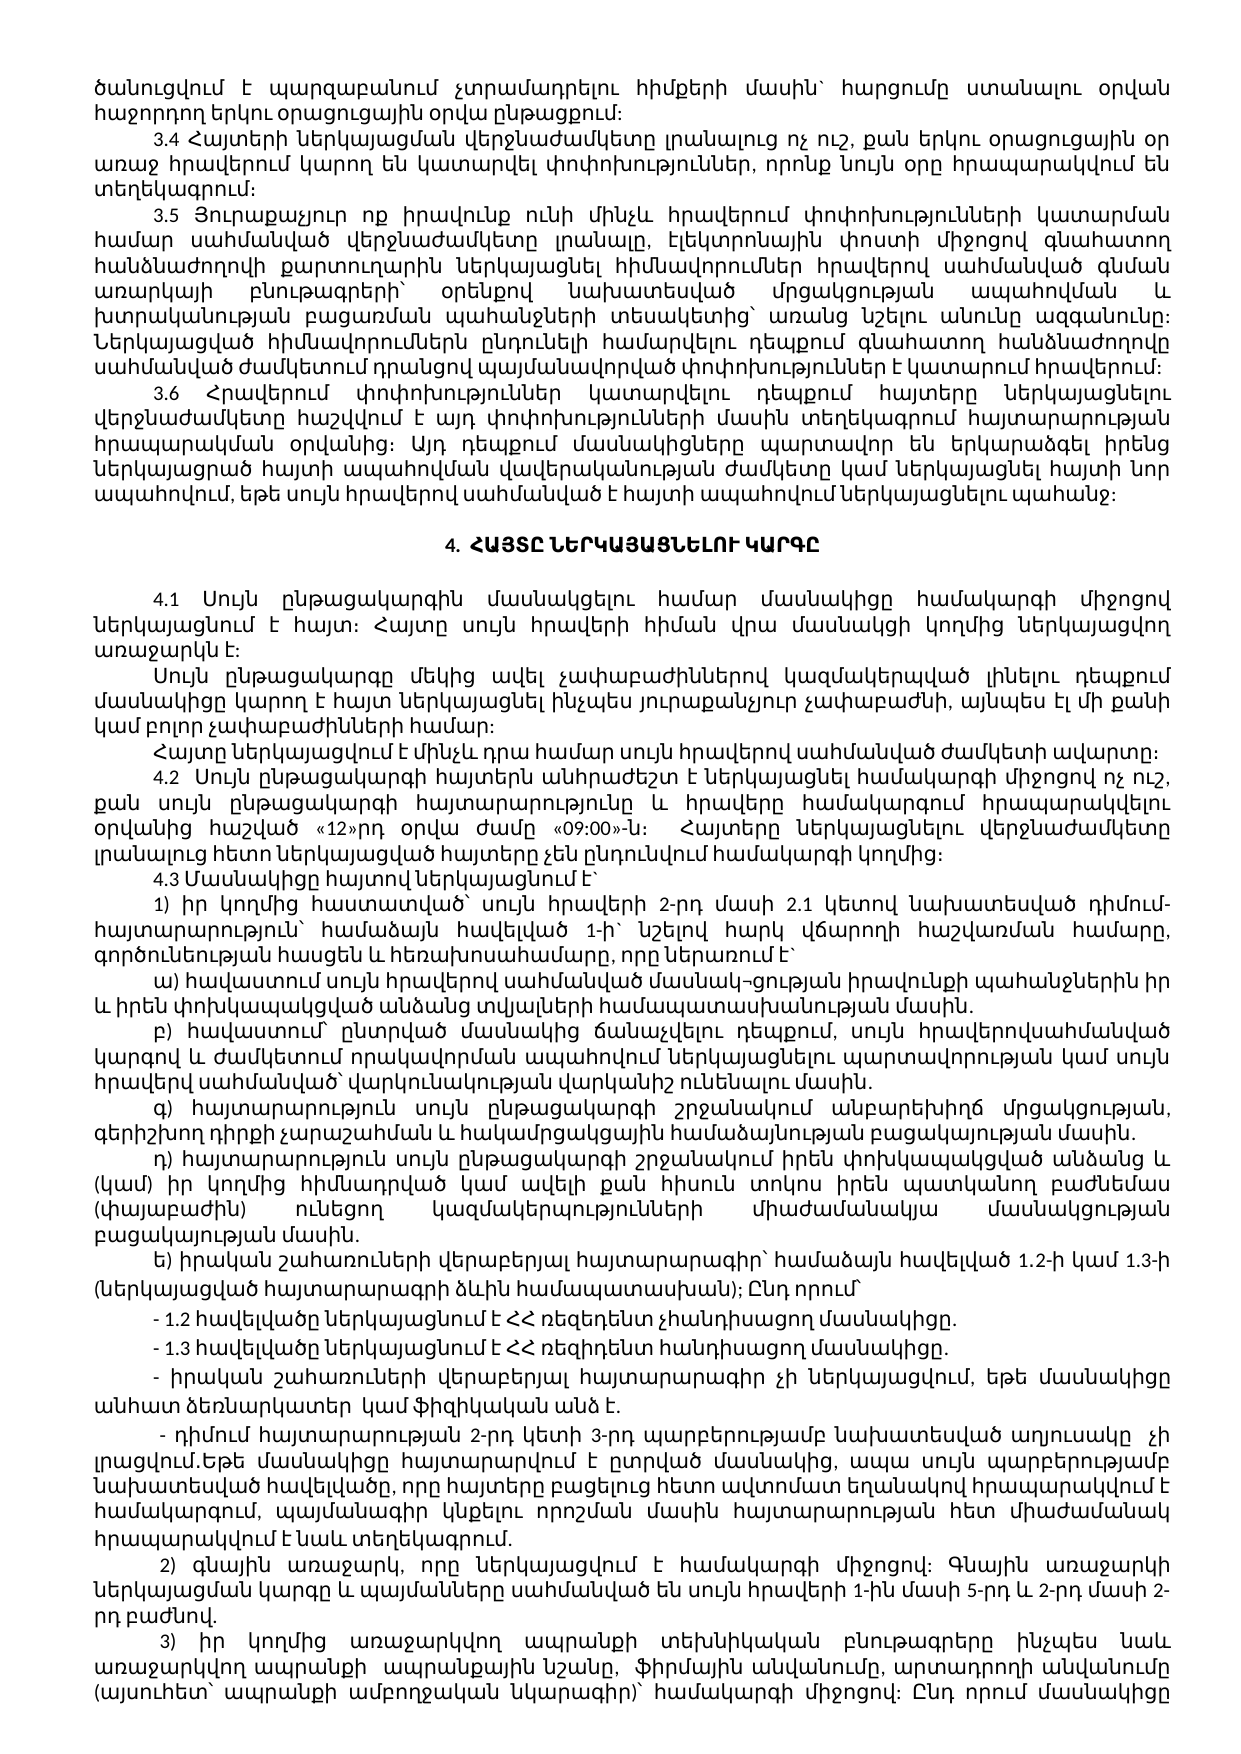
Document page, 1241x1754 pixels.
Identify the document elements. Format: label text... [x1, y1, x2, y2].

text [94, 1628, 1171, 1705]
text - դիմում հայտարարության 2-րդ կետի 3-րդ պարբերությամբ նախատեսված աղյուսակը չի լրացվում․Եթե մասնակիցը հայտարարվում է ըտրված մասնակից, ապա սույն պարբերությամբ նախատեսված հավելվածը, որը հայտերը բացելուց հետո ավտոմատ եղանակով հրապարակվում է համակարգում, պայմանագիր կնքելու որոշման մասին հայտարարության հետ միաժամանակ հրապարակվում է նաև տեղեկագրում. [94, 1422, 1171, 1552]
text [94, 75, 1171, 126]
text 3.5 Յուրաքաչյուր ոք իրավունք ունի մինչև հրավերում փոփոխությունների կատարման համար սահմանված վերջնաժամկետը լրանալը, էլեկտրոնային փոստի միջոցով գնահատող հանձնաժողովի քարտուղարին ներկայացնել հիմնավորումներ հրավերով սահմանված գնման առարկայի բնութագրերի՝ օրենքով նախատեսված մրցակցության ապահովման և խտրականության բացառման պահանջների տեսակետից՝ առանց նշելու անունը ազգանունը: Ներկայացված հիմնավորումներն ընդունելի համարվելու դեպքում գնահատող հանձնաժողովը սահմանված ժամկետում դրանցով պայմանավորված փոփոխություններ է կատարում հրավերում: [94, 202, 1171, 380]
text Սույն ընթացակարգը մեկից ավել չափաբաժիններով կազմակերպված լինելու դեպքում մասնակիցը կարող է հայտ ներկայացնել ինչպես յուրաքանչյուր չափաբաժնի, այնպես էլ մի քանի կամ բոլոր չափաբաժինների համար: [94, 663, 1171, 739]
text գ) հայտարարություն սույն ընթացակարգի շրջանակում անբարեխիղճ մրցակցության, գերիշխող դիրքի չարաշահման և հակամրցակցային համաձայնության բացակայության մասին. [94, 1095, 1171, 1146]
text - իրական շահառուների վերաբերյալ հայտարարագիր չի ներկայացվում, եթե մասնակիցը անհատ ձեռնարկատեր կամ ֆիզիկական անձ է. [94, 1364, 1171, 1419]
text ա) հավաստում սույն հրավերով սահմանված մասնակ¬ցության իրավունքի պահանջներին իր և իրեն փոխկապակցված անձանց տվյալների համապատասխանության մասին. [94, 968, 1171, 1019]
text Հայտը ներկայացվում է մինչև դրա համար սույն հրավերով սահմանված ժամկետի ավարտը։ [94, 739, 1171, 764]
text 4.1 Սույն ընթացակարգին մասնակցելու համար մասնակիցը համակարգի միջոցով ներկայացնում է հայտ։ Հայտը սույն հրավերի հիման վրա մասնակցի կողմից ներկայացվող առաջարկն է: [94, 587, 1171, 663]
text ե) իրական շահառուների վերաբերյալ հայտարարագիր՝ համաձայն հավելված 1․2-ի կամ 1.3-ի (ներկայացված հայտարարագրի ձևին համապատասխան); Ընդ որում՝ [94, 1247, 1171, 1302]
text - 1.3 հավելվածը ներկայացնում է ՀՀ ռեզիդենտ հանդիսացող մասնակիցը. [94, 1335, 1171, 1360]
text 4.2 Սույն ընթացակարգի հայտերն անհրաժեշտ է ներկայացնել համակարգի միջոցով ոչ ուշ, քան սույն ընթացակարգի հայտարարությունը և հրավերը համակարգում հրապարակվելու օրվանից հաշված «12»րդ օրվա ժամը «09:00»-ն։ Հայտերը ներկայացնելու վերջնաժամկետը լրանալուց հետո ներկայացված հայտերը չեն ընդունվում համակարգի կողմից։ [94, 764, 1171, 866]
text բ) հավաստում՝ ընտրված մասնակից ճանաչվելու դեպքում, սույն հրավերովսահմանված կարգով և ժամկետում որակավորման ապահովում ներկայացնելու պարտավորության կամ սույն հրավերվ սահմանված՝ վարկունակության վարկանիշ ունենալու մասին. [94, 1019, 1171, 1095]
text - 1.2 հավելվածը ներկայացնում է ՀՀ ռեզեդենտ չհանդիսացող մասնակիցը. [94, 1306, 1171, 1331]
text 3.6 Հրավերում փոփոխություններ կատարվելու դեպքում հայտերը ներկայացնելու վերջնաժամկետը հաշվվում է այդ փոփոխությունների մասին տեղեկագրում հայտարարության հրապարակման օրվանից։ Այդ դեպքում մասնակիցները պարտավոր են երկարաձգել իրենց ներկայացրած հայտի ապահովման վավերականության ժամկետը կամ ներկայացնել հայտի նոր ապահովում, եթե սույն հրավերով սահմանված է հայտի ապահովում ներկայացնելու պահանջ: [94, 380, 1171, 507]
text 3.4 Հայտերի ներկայացման վերջնաժամկետը լրանալուց ոչ ուշ, քան երկու օրացուցային օր առաջ հրավերում կարող են կատարվել փոփոխություններ, որոնք նույն օրը հրապարակվում են տեղեկագրում։ [94, 126, 1171, 202]
text 4.3 Մասնակիցը հայտով ներկայացնում է` [94, 866, 1171, 892]
text դ) հայտարարություն սույն ընթացակարգի շրջանակում իրեն փոխկապակցված անձանց և (կամ) իր կողմից հիմնադրված կամ ավելի քան հիսուն տոկոս իրեն պատկանող բաժնեմաս (փայաբաժին) ունեցող կազմակերպությունների միաժամանակյա մասնակցության բացակայության մասին. [94, 1146, 1171, 1247]
text 4. ՀԱՅՏԸ ՆԵՐԿԱՅԱՑՆԵԼՈՒ ԿԱՐԳԸ [94, 532, 1171, 558]
text 2) գնային առաջարկ, որը ներկայացվում է համակարգի միջոցով: Գնային առաջարկի ներկայացման կարգը և պայմանները սահմանված են սույն հրավերի 1-ին մասի 5-րդ և 2-րդ մասի 2-րդ բաժնով. [94, 1552, 1171, 1628]
text 1) իր կողմից հաստատված՝ սույն հրավերի 2-րդ մասի 2.1 կետով նախատեսված դիմում-հայտարարություն՝ համաձայն հավելված 1-ի` նշելով հարկ վճարողի հաշվառման համարը, գործունեության հասցեն և հեռախոսահամարը, որը ներառում է` [94, 892, 1171, 968]
